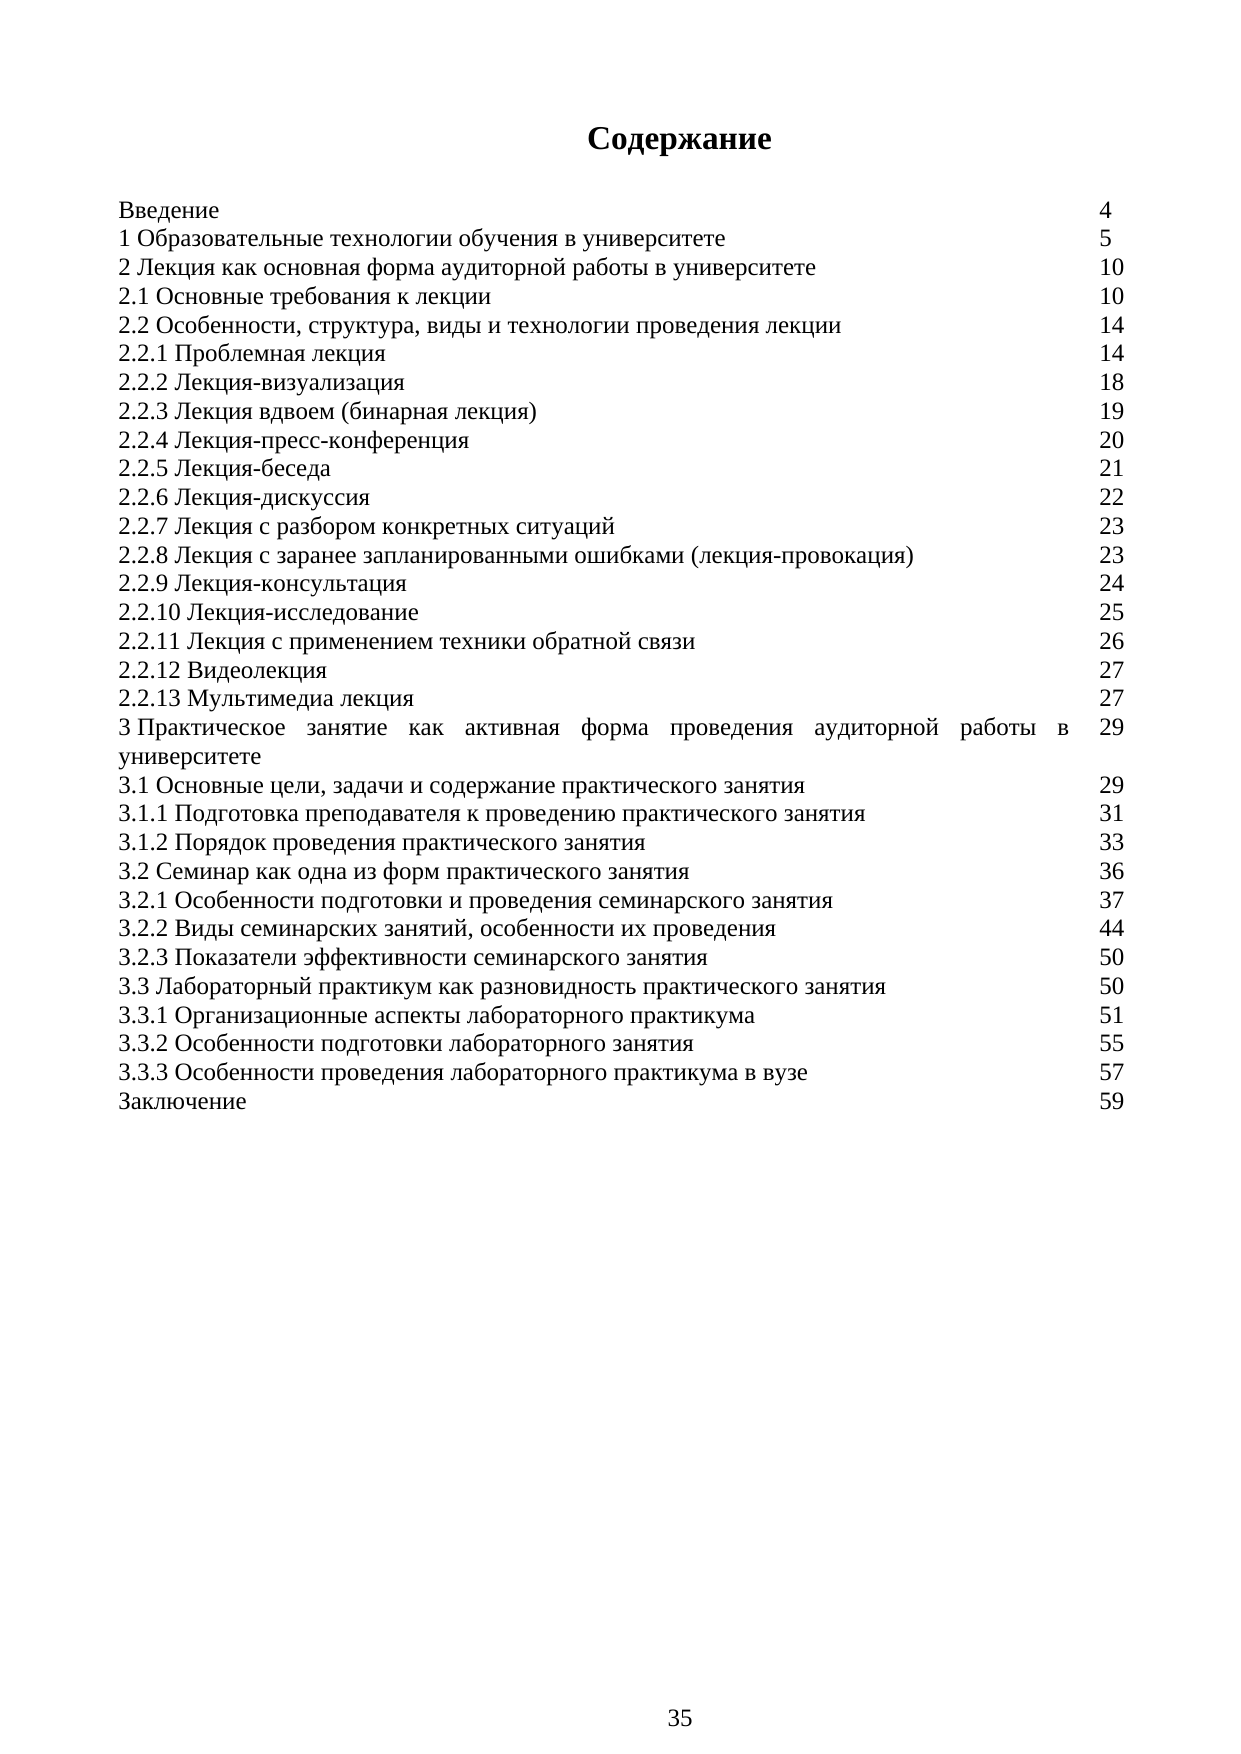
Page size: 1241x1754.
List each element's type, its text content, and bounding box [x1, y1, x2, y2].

table_header Введение [103, 195, 1084, 223]
table_cell 3.3.3 Особенности проведения лабораторного практикума в вузе [103, 1057, 1084, 1086]
table_cell 59 [1084, 1086, 1141, 1115]
table_cell 3.2.3 Показатели эффективности семинарского занятия [103, 942, 1084, 971]
table_cell 36 [1084, 856, 1141, 885]
table_cell 3.2.1 Особенности подготовки и проведения семинарского занятия [103, 885, 1084, 913]
table_cell 2.2.6 Лекция-дискуссия [103, 482, 1084, 511]
table_cell 10 [1084, 252, 1141, 281]
table_cell 3.1.1 Подготовка преподавателя к проведению практического занятия [103, 799, 1084, 827]
table_cell 33 [1084, 827, 1141, 856]
table_cell 3.2 Семинар как одна из форм практического занятия [103, 856, 1084, 885]
text Содержание [118, 118, 1167, 156]
table_cell 2.1 Основные требования к лекции [103, 281, 1084, 310]
table_header 4 [1084, 195, 1141, 223]
table_cell 24 [1084, 569, 1141, 597]
table_cell 2 Лекция как основная форма аудиторной работы в университете [103, 252, 1084, 281]
table_cell 51 [1084, 1000, 1141, 1028]
table_cell 3.1.2 Порядок проведения практического занятия [103, 827, 1084, 856]
table_cell 2.2.11 Лекция с применением техники обратной связи [103, 626, 1084, 655]
table_cell 3 Практическое занятие как активная форма проведения аудиторной работы в университете [103, 712, 1084, 770]
table_cell 2.2.4 Лекция-пресс-конференция [103, 425, 1084, 453]
table_cell Заключение [103, 1086, 1084, 1115]
table_cell 55 [1084, 1029, 1141, 1057]
table_cell 26 [1084, 626, 1141, 655]
table_cell 22 [1084, 482, 1141, 511]
table_cell 3.2.2 Виды семинарских занятий, особенности их проведения [103, 914, 1084, 942]
table_cell 5 [1084, 224, 1141, 252]
table_cell 50 [1084, 971, 1141, 1000]
table_cell 29 [1084, 712, 1141, 770]
table_cell 27 [1084, 684, 1141, 712]
table_cell 25 [1084, 597, 1141, 626]
table_cell 20 [1084, 425, 1141, 453]
table_cell 1 Образовательные технологии обучения в университете [103, 224, 1084, 252]
table_cell 37 [1084, 885, 1141, 913]
table_cell 2.2.12 Видеолекция [103, 655, 1084, 683]
table_cell 50 [1084, 942, 1141, 971]
table_cell 3.3.1 Организационные аспекты лабораторного практикума [103, 1000, 1084, 1028]
table_cell 3.3 Лабораторный практикум как разновидность практического занятия [103, 971, 1084, 1000]
table_cell 23 [1084, 511, 1141, 540]
table_cell 2.2.2 Лекция-визуализация [103, 367, 1084, 396]
table_cell 44 [1084, 914, 1141, 942]
table_cell 3.1 Основные цели, задачи и содержание практического занятия [103, 770, 1084, 798]
table_cell 14 [1084, 339, 1141, 367]
table_cell 29 [1084, 770, 1141, 798]
table_cell 23 [1084, 540, 1141, 568]
table_cell 2.2.5 Лекция-беседа [103, 454, 1084, 482]
table_cell 19 [1084, 396, 1141, 425]
table_cell 2.2.8 Лекция с заранее запланированными ошибками (лекция-провокация) [103, 540, 1084, 568]
table_cell 2.2 Особенности, структура, виды и технологии проведения лекции [103, 310, 1084, 338]
table_cell 18 [1084, 367, 1141, 396]
table_cell 2.2.3 Лекция вдвоем (бинарная лекция) [103, 396, 1084, 425]
table_cell 2.2.9 Лекция-консультация [103, 569, 1084, 597]
table_cell 2.2.1 Проблемная лекция [103, 339, 1084, 367]
table_cell 27 [1084, 655, 1141, 683]
table_cell 2.2.13 Мультимедиа лекция [103, 684, 1084, 712]
table_cell 21 [1084, 454, 1141, 482]
table_cell 2.2.7 Лекция с разбором конкретных ситуаций [103, 511, 1084, 540]
table_cell 57 [1084, 1057, 1141, 1086]
table_cell 3.3.2 Особенности подготовки лабораторного занятия [103, 1029, 1084, 1057]
table_cell 10 [1084, 281, 1141, 310]
table_cell 2.2.10 Лекция-исследование [103, 597, 1084, 626]
table_cell 14 [1084, 310, 1141, 338]
table_cell 31 [1084, 799, 1141, 827]
